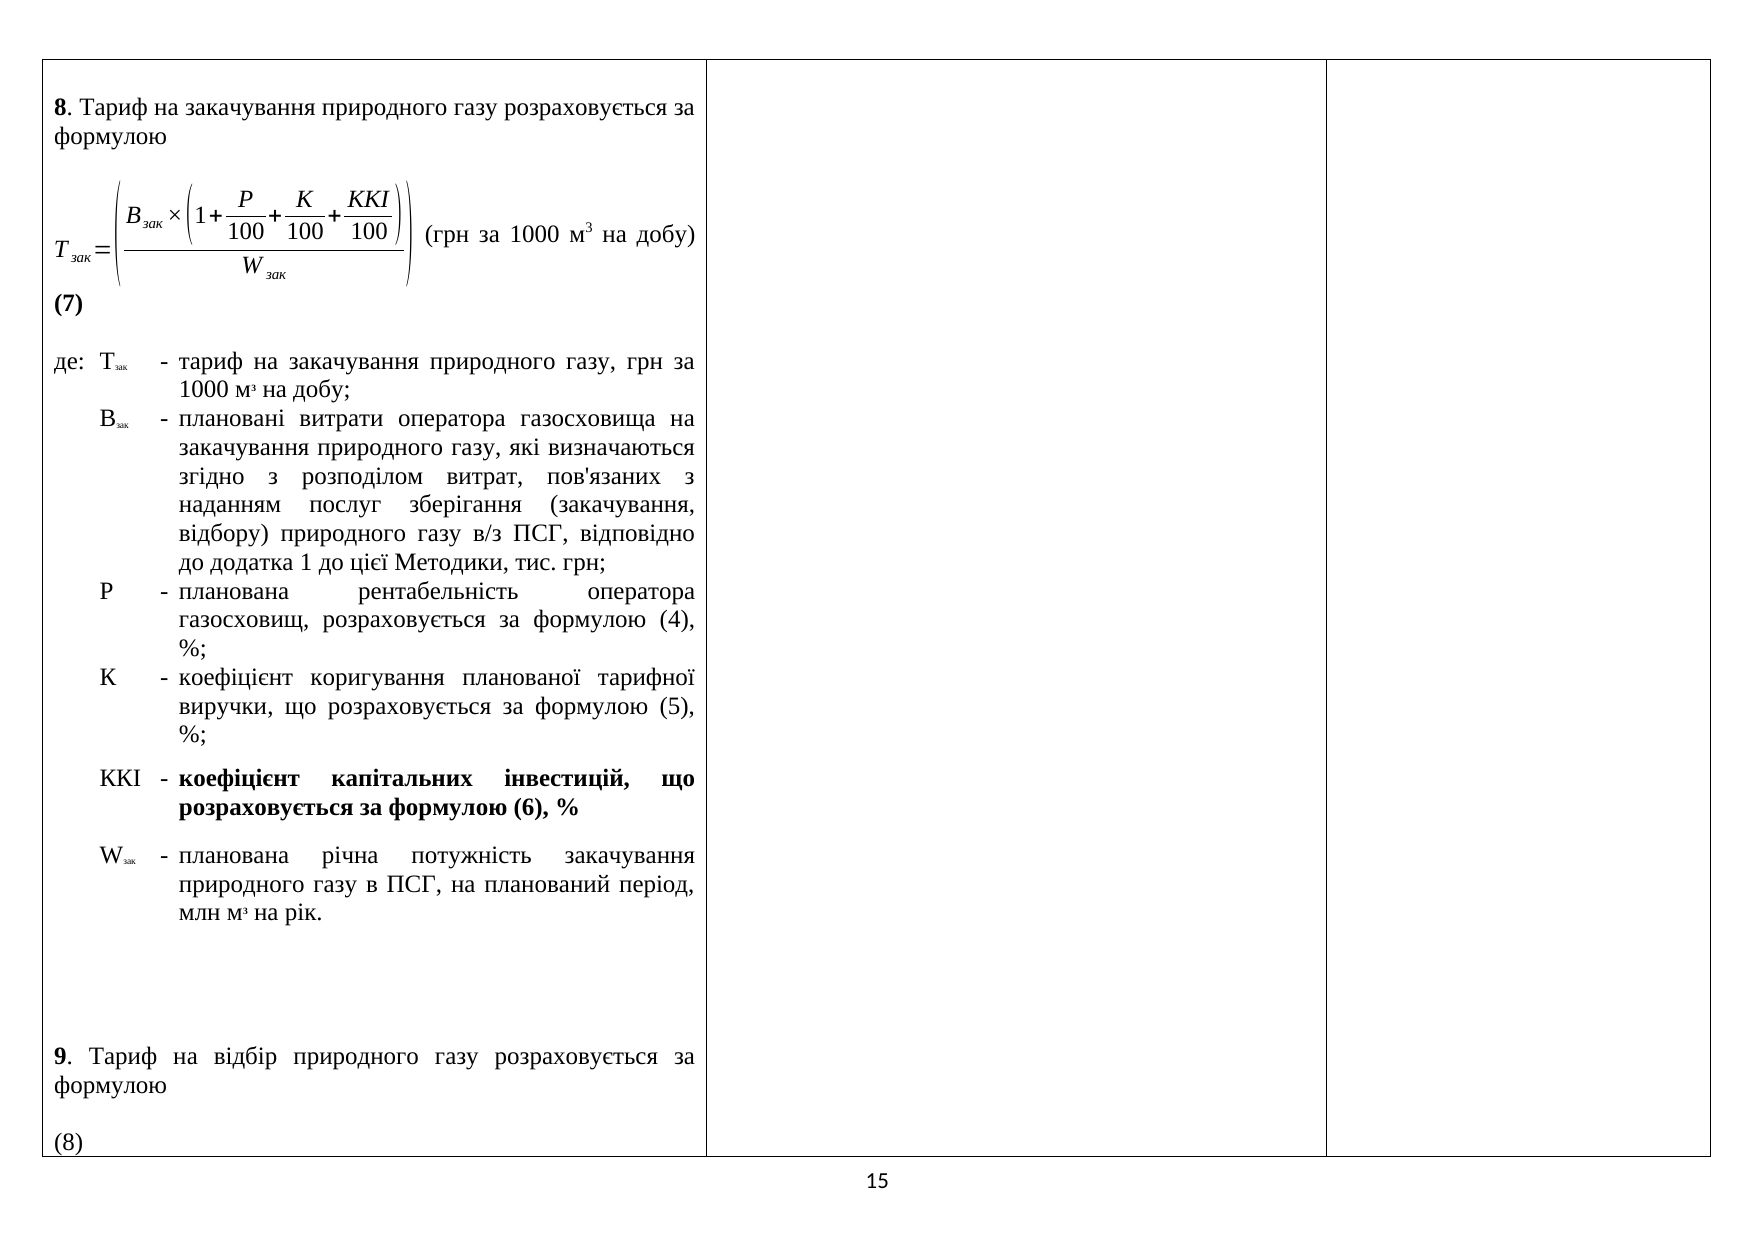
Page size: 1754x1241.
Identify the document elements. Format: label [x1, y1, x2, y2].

table_cell [707, 60, 1326, 1156]
table_cell [1327, 60, 1710, 1156]
table_cell [43, 60, 706, 1156]
